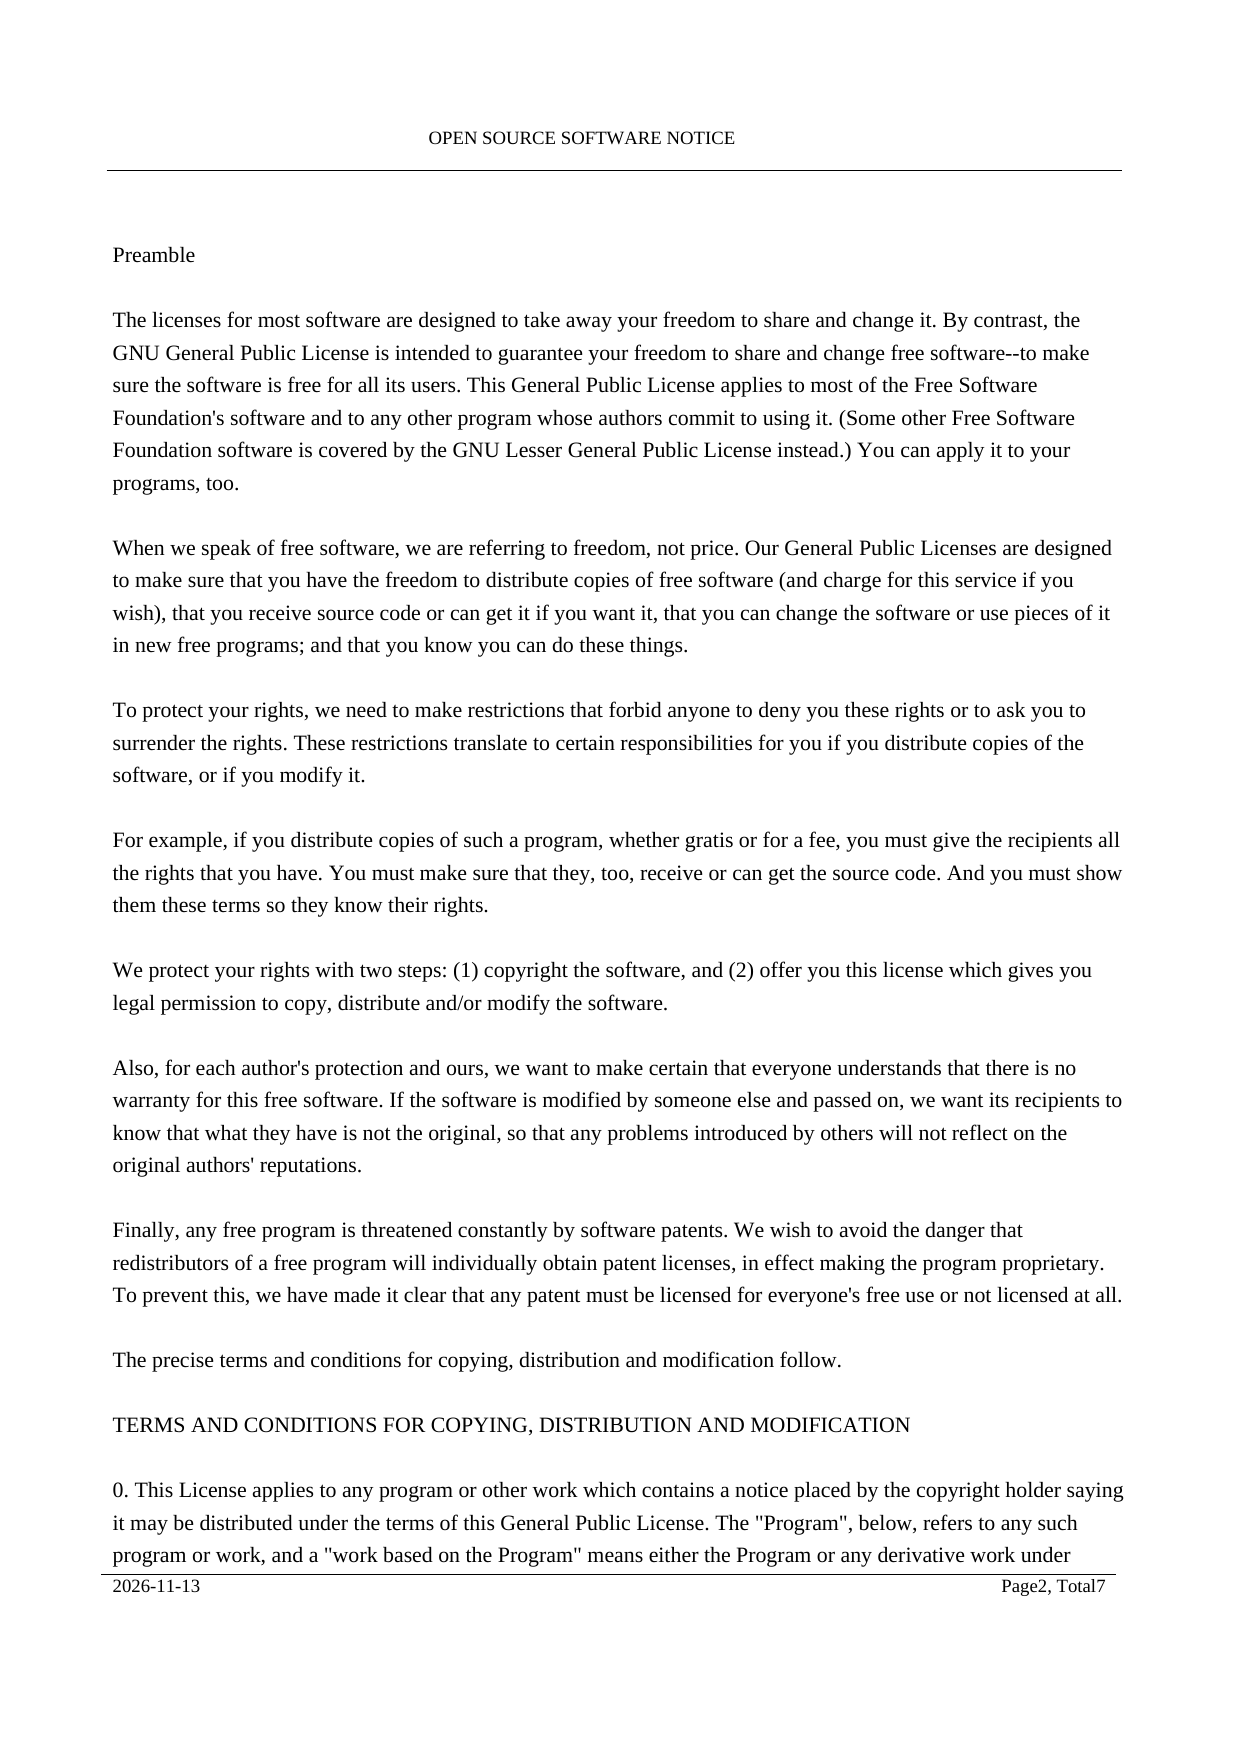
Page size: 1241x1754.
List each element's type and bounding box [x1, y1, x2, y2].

text [112, 206, 1128, 1571]
